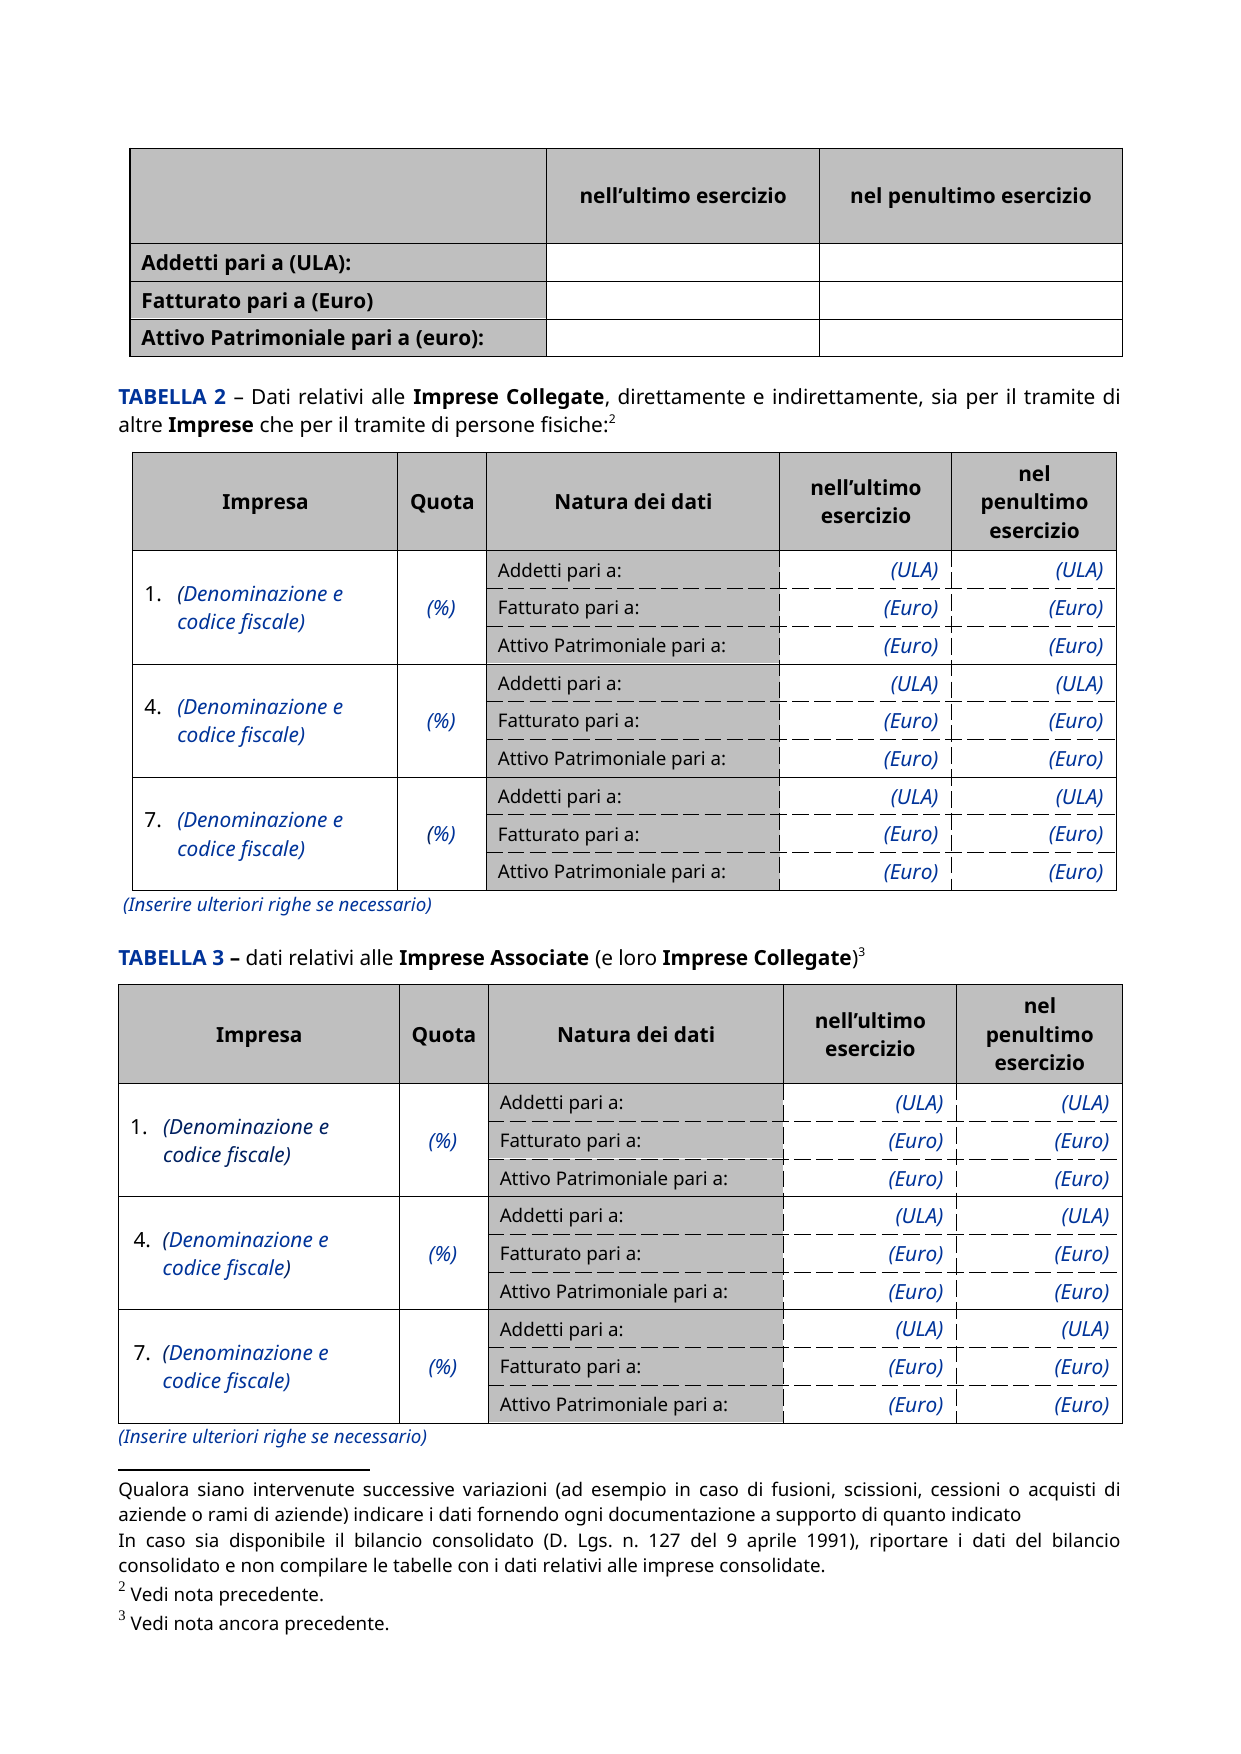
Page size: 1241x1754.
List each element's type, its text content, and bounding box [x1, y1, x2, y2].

table_cell (Euro) [957, 1347, 1122, 1385]
table_header Quota [400, 985, 488, 1083]
table_cell (Euro) [952, 626, 1116, 663]
table_cell (Euro) [952, 852, 1116, 890]
table_cell (Denominazione e codice fiscale) [119, 1310, 399, 1422]
table_cell Fatturato pari a: [487, 701, 780, 739]
table_cell (Euro) [957, 1385, 1122, 1422]
table_header nel penultimo esercizio [957, 985, 1122, 1083]
table_header nel penultimo esercizio [952, 453, 1116, 550]
table_cell Addetti pari a: [487, 665, 780, 701]
table_cell Attivo Patrimoniale pari a: [489, 1159, 783, 1196]
table_cell (%) [400, 1310, 488, 1422]
table_cell [547, 282, 819, 318]
table_cell (Euro) [784, 1121, 957, 1158]
table_cell Attivo Patrimoniale pari a: [489, 1272, 783, 1309]
table_cell (Euro) [784, 1234, 957, 1272]
table_cell (ULA) [784, 1084, 957, 1121]
table_cell (Euro) [780, 852, 952, 890]
table_cell (Euro) [780, 739, 952, 777]
table_cell (Euro) [784, 1385, 957, 1422]
table_cell (ULA) [784, 1197, 957, 1234]
table_cell Fatturato pari a: [489, 1234, 783, 1272]
table_cell Fatturato pari a: [489, 1347, 783, 1385]
table_cell Fatturato pari a: [487, 814, 780, 852]
table_cell (Euro) [784, 1272, 957, 1309]
table_cell (Euro) [780, 626, 952, 663]
table_header Natura dei dati [489, 985, 783, 1083]
table_cell (Denominazione e codice fiscale) [119, 1084, 399, 1196]
table_cell (Euro) [952, 814, 1116, 852]
table_cell (%) [400, 1084, 488, 1196]
table_cell (ULA) [952, 665, 1116, 701]
text TABELLA 3 – dati relativi alle Imprese Associate (e loro Imprese Collegate) [118, 943, 1122, 972]
table_cell (Denominazione e codice fiscale) [133, 551, 397, 663]
table_cell (Euro) [780, 814, 952, 852]
table_cell (Denominazione e codice fiscale) [133, 665, 397, 777]
table_cell Attivo Patrimoniale pari a: [487, 852, 780, 890]
table_cell Addetti pari a: [489, 1310, 783, 1347]
table_header nell’ultimo esercizio [547, 149, 819, 243]
table_header [131, 149, 546, 243]
table_cell (%) [400, 1197, 488, 1309]
table_cell (Euro) [784, 1347, 957, 1385]
table_cell Attivo Patrimoniale pari a (euro): [131, 320, 546, 356]
table_cell (ULA) [780, 665, 952, 701]
table_cell (ULA) [957, 1197, 1122, 1234]
table_cell (ULA) [957, 1310, 1122, 1347]
table_cell Addetti pari a: [489, 1084, 783, 1121]
table_cell Attivo Patrimoniale pari a: [489, 1385, 783, 1422]
table_cell (ULA) [957, 1084, 1122, 1121]
table_cell (%) [398, 551, 486, 663]
table_cell (Euro) [957, 1272, 1122, 1309]
table_cell (Denominazione e codice fiscale) [133, 778, 397, 890]
table_cell Addetti pari a: [487, 778, 780, 814]
table_cell Fatturato pari a: [489, 1121, 783, 1158]
table_cell [547, 244, 819, 281]
table_header Quota [398, 453, 486, 550]
table_cell (Euro) [957, 1121, 1122, 1158]
table_cell (Euro) [780, 701, 952, 739]
table_cell (Euro) [784, 1159, 957, 1196]
table_cell Addetti pari a: [489, 1197, 783, 1234]
table_header nell’ultimo esercizio [780, 453, 951, 550]
table_cell (ULA) [784, 1310, 957, 1347]
table_cell (Euro) [952, 588, 1116, 626]
table_cell (Euro) [952, 701, 1116, 739]
text (Inserire ulteriori righe se necessario) [118, 891, 1122, 916]
table_header Natura dei dati [487, 453, 779, 550]
table_cell (Euro) [957, 1159, 1122, 1196]
table_cell Attivo Patrimoniale pari a: [487, 739, 780, 777]
table_cell [820, 282, 1122, 318]
table_cell Fatturato pari a (Euro) [131, 282, 546, 318]
table_cell (Euro) [780, 588, 952, 626]
table_cell (ULA) [780, 778, 952, 814]
table_cell Attivo Patrimoniale pari a: [487, 626, 780, 663]
table_cell Fatturato pari a: [487, 588, 780, 626]
table_header Impresa [133, 453, 397, 550]
text TABELLA 2 – Dati relativi alle Imprese Collegate, direttamente e indirettamente, sia per il tramite di altre Imprese che per il tramite di persone fisiche: [118, 382, 1122, 439]
table_cell (ULA) [952, 778, 1116, 814]
table_cell (Euro) [952, 739, 1116, 777]
table_cell (ULA) [952, 551, 1116, 588]
table_cell (Denominazione e codice fiscale) [119, 1197, 399, 1309]
table_cell (%) [398, 665, 486, 777]
table_cell (%) [398, 778, 486, 890]
table_cell [547, 320, 819, 356]
table_header nel penultimo esercizio [820, 149, 1122, 243]
table_header Impresa [119, 985, 399, 1083]
table_cell [820, 244, 1122, 281]
table_cell Addetti pari a: [487, 551, 780, 588]
table_cell (ULA) [780, 551, 952, 588]
table_cell Addetti pari a (ULA): [131, 244, 546, 281]
table_cell (Euro) [957, 1234, 1122, 1272]
table_cell [820, 320, 1122, 356]
text (Inserire ulteriori righe se necessario) [118, 1424, 1122, 1449]
table_header nell’ultimo esercizio [784, 985, 956, 1083]
